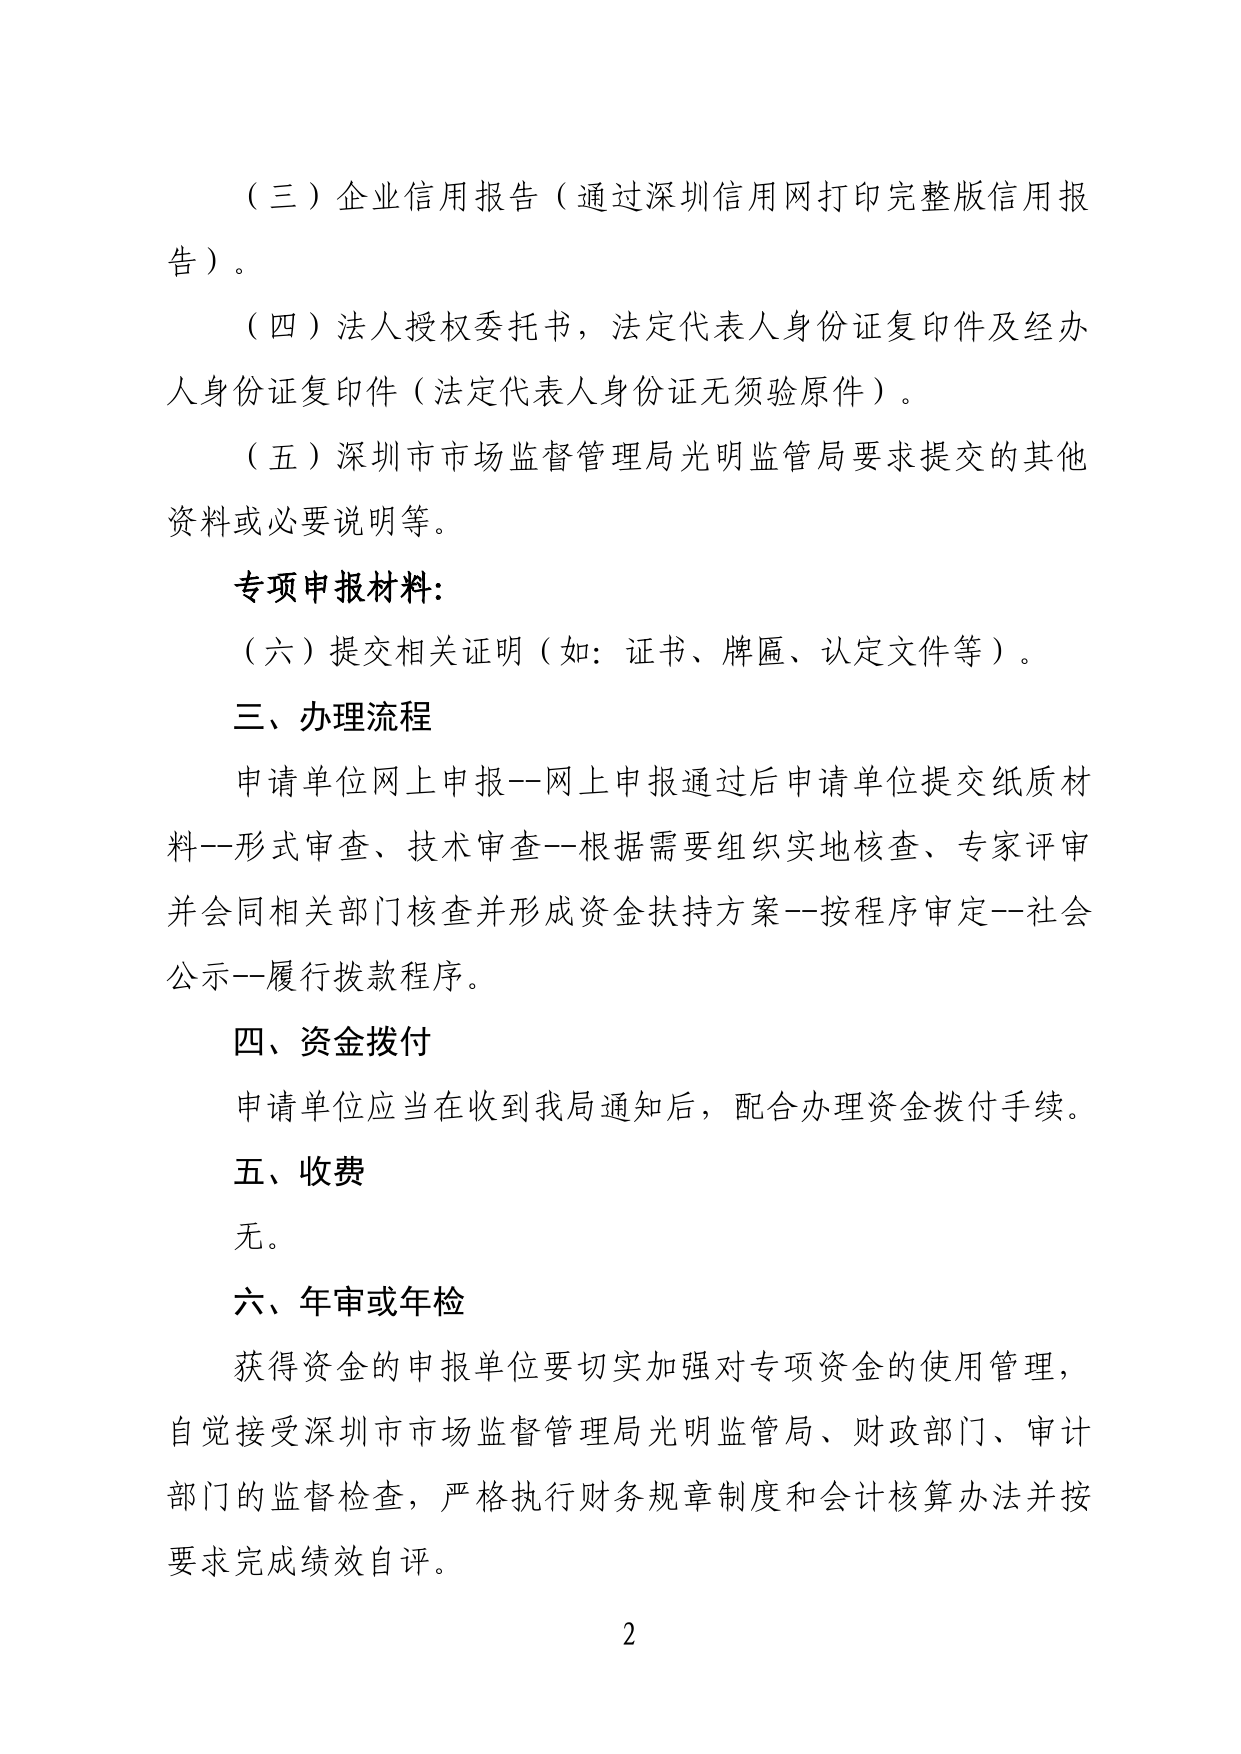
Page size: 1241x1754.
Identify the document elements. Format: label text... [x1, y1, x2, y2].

text 获得资金的申报单位要切实加强对专项资金的使用管理，自觉接受深圳市市场监督管理局光明监管局、财政部门、审计部门的监督检查，严格执行财务规章制度和会计核算办法并按要求完成绩效自评。 [165, 1332, 1093, 1592]
text （四）法人授权委托书，法定代表人身份证复印件及经办人身份证复印件（法定代表人身份证无须验原件）。 [165, 292, 1093, 422]
text 三、办理流程 [165, 682, 1093, 747]
text 四、资金拨付 [165, 1007, 1093, 1072]
text 申请单位网上申报--网上申报通过后申请单位提交纸质材料--形式审查、技术审查--根据需要组织实地核查、专家评审并会同相关部门核查并形成资金扶持方案--按程序审定--社会公示--履行拨款程序。 [165, 747, 1093, 1007]
text 申请单位应当在收到我局通知后，配合办理资金拨付手续。 [165, 1072, 1093, 1137]
text 专项申报材料： [165, 552, 1093, 617]
text 无。 [165, 1202, 1093, 1267]
text （三）企业信用报告（通过深圳信用网打印完整版信用报告）。 [165, 162, 1093, 292]
text 六、年审或年检 [165, 1267, 1093, 1332]
list （六）提交相关证明（如：证书、牌匾、认定文件等）。 [165, 617, 1093, 682]
text （五）深圳市市场监督管理局光明监管局要求提交的其他资料或必要说明等。 [165, 422, 1093, 552]
text 五、收费 [165, 1137, 1093, 1202]
